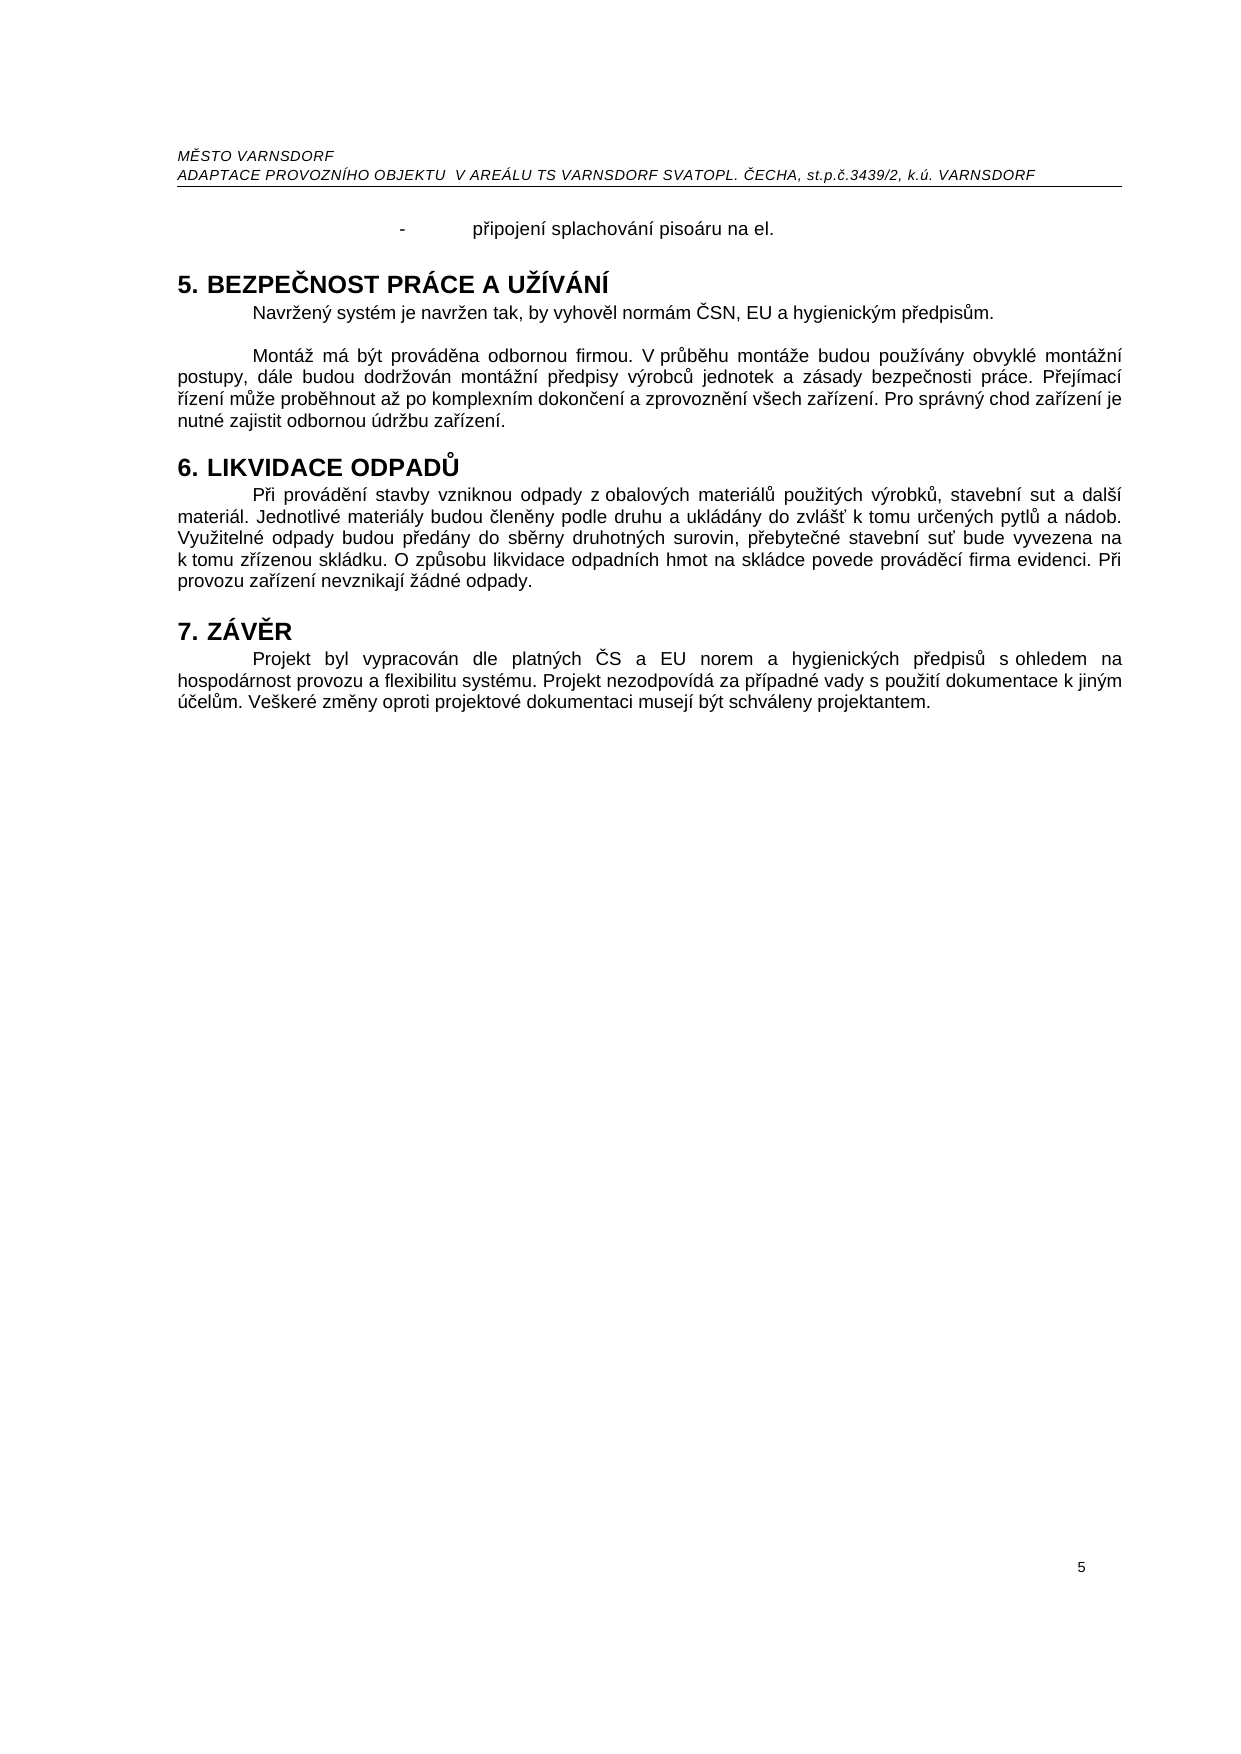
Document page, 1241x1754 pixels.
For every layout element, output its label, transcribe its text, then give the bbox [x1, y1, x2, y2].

text Projekt byl vypracován dle platných ČS a EU norem a hygienických předpisů s ohledem na hospodárnost provozu a flexibilitu systému. Projekt nezodpovídá za případné vady s použití dokumentace k jiným účelům. Veškeré změny oproti projektové dokumentaci musejí být schváleny projektantem. [177, 648, 1122, 713]
text Při provádění stavby vzniknou odpady z obalových materiálů použitých výrobků, stavební sut a další materiál. Jednotlivé materiály budou členěny podle druhu a ukládány do zvlášť k tomu určených pytlů a nádob. Využitelné odpady budou předány do sběrny druhotných surovin, přebytečné stavební suť bude vyvezena na k tomu zřízenou skládku. O způsobu likvidace odpadních hmot na skládce povede prováděcí firma evidenci. Při provozu zařízení nevznikají žádné odpady. [177, 484, 1122, 592]
list BEZPEČNOST PRÁCE A UŽÍVÁNÍ [177, 270, 1122, 299]
list LIKVIDACE ODPADŮ [177, 452, 1122, 481]
text Navržený systém je navržen tak, by vyhověl normám ČSN, EU a hygienickým předpisům. [177, 302, 1122, 323]
list připojení splachování pisoáru na el. [399, 218, 1122, 239]
text Montáž má být prováděna odbornou firmou. V průběhu montáže budou používány obvyklé montážní postupy, dále budou dodržován montážní předpisy výrobců jednotek a zásady bezpečnosti práce. Přejímací řízení může proběhnout až po komplexním dokončení a zprovoznění všech zařízení. Pro správný chod zařízení je nutné zajistit odbornou údržbu zařízení. [177, 345, 1122, 431]
list ZÁVĚR [177, 617, 1122, 645]
